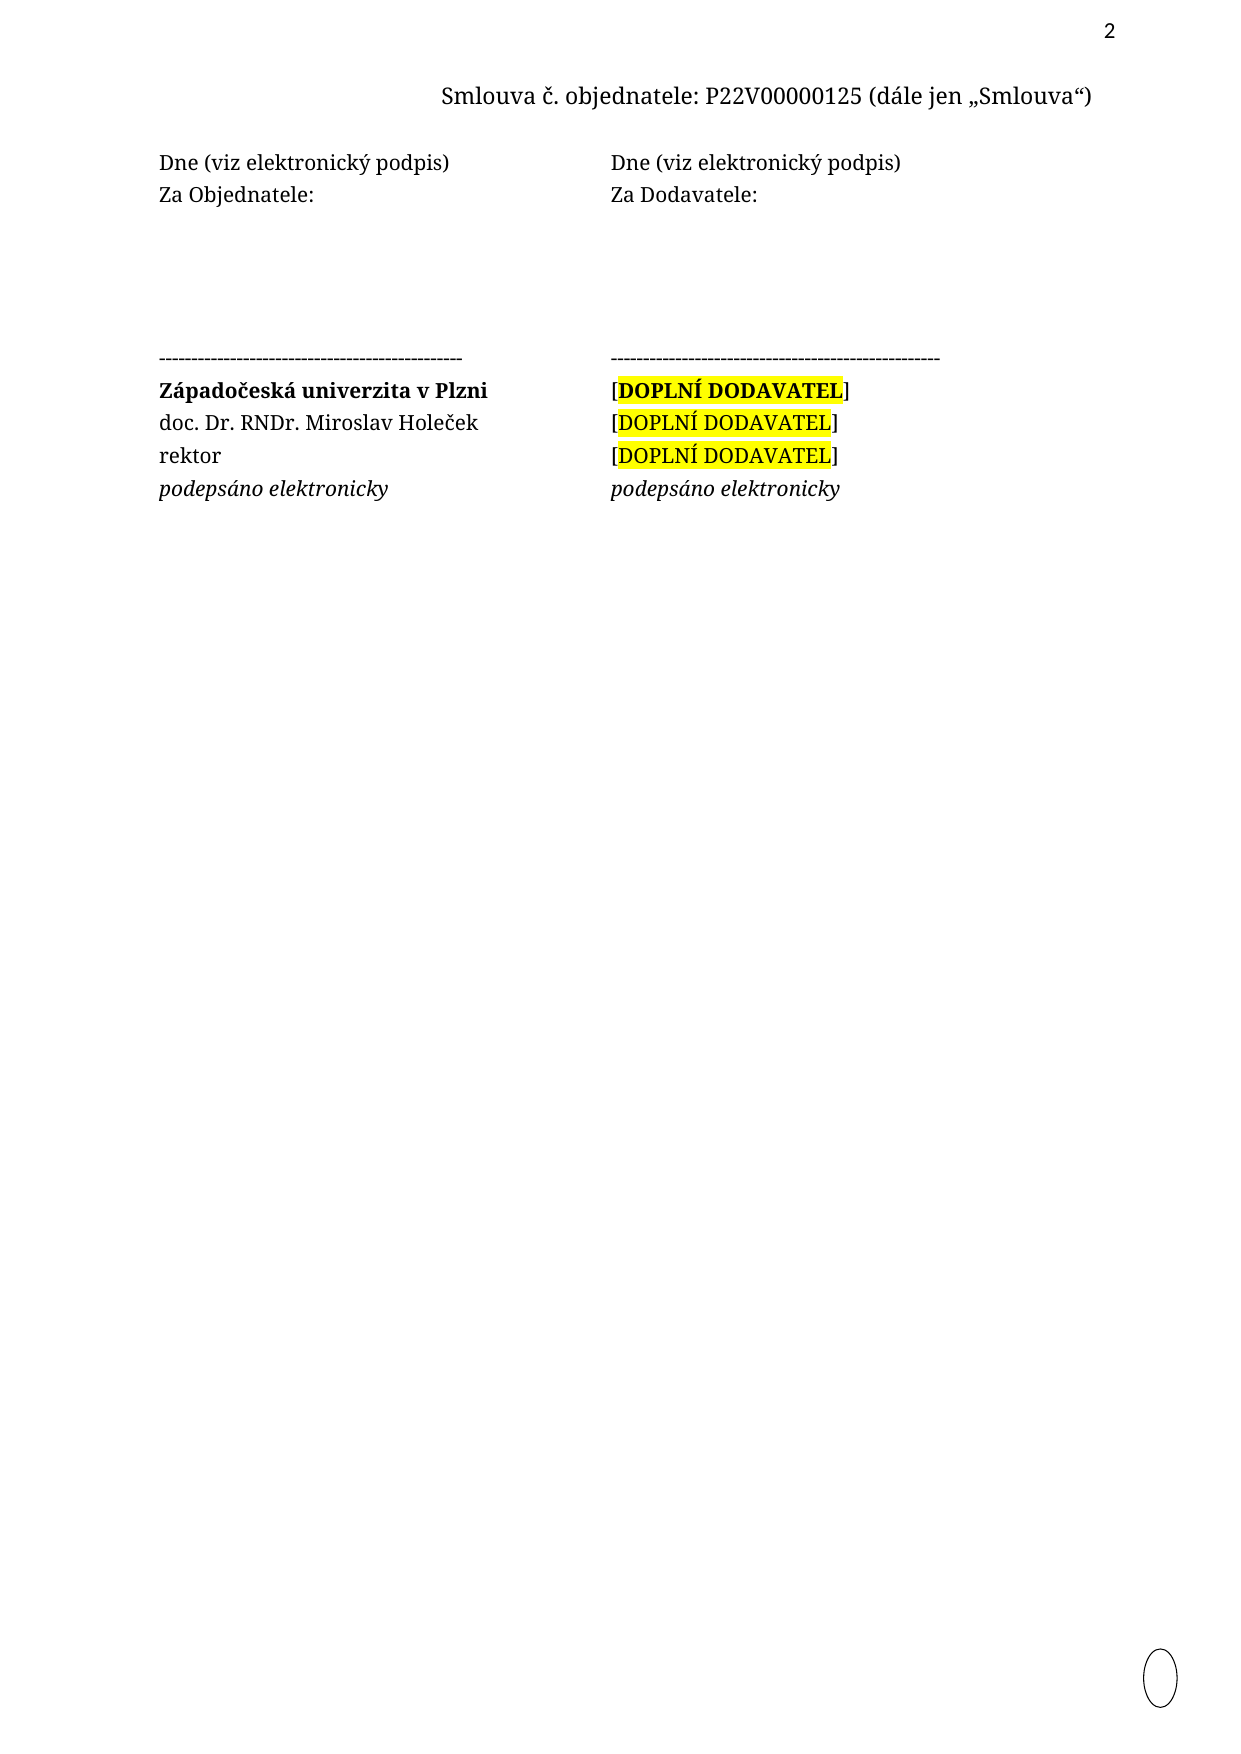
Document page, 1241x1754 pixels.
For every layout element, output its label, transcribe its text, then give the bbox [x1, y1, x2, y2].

table_header Dne (viz elektronický podpis) Za Objednatele: ----------------------------------------------- Západočeská univerzita v Plzni doc. Dr. RNDr. Miroslav Holeček rektor podepsáno elektronicky [148, 148, 599, 538]
table_header Dne (viz elektronický podpis) Za Dodavatele: --------------------------------------------------- [DOPLNÍ DODAVATEL] [DOPLNÍ DODAVATEL] [DOPLNÍ DODAVATEL] podepsáno elektronicky [599, 148, 1051, 538]
